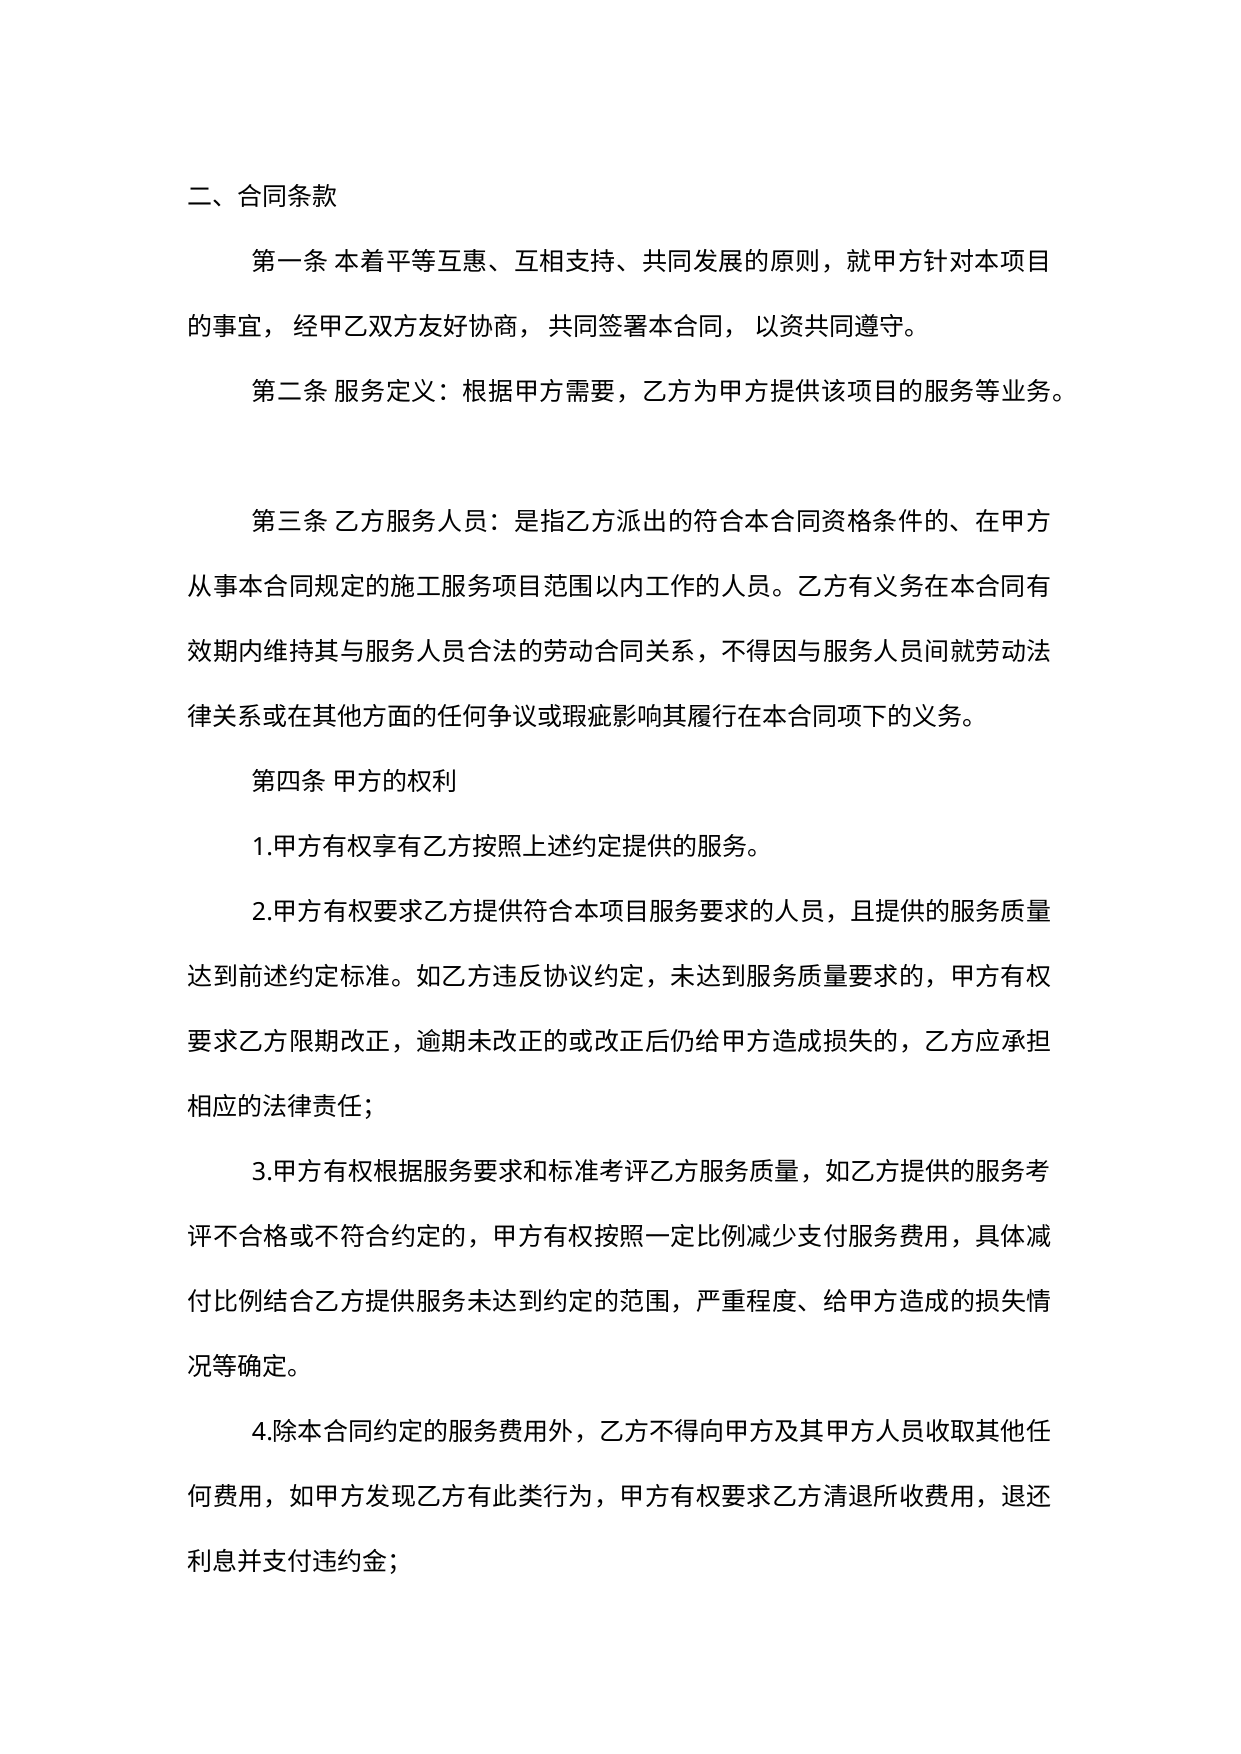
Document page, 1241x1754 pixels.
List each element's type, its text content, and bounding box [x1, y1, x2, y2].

text 第三条 乙方服务人员：是指乙方派出的符合本合同资格条件的、在甲方从事本合同规定的施工服务项目范围以内工作的人员。乙方有义务在本合同有效期内维持其与服务人员合法的劳动合同关系，不得因与服务人员间就劳动法律关系或在其他方面的任何争议或瑕疵影响其履行在本合同项下的义务。 [187, 487, 1053, 747]
text 二、合同条款 [187, 162, 1053, 227]
text 4.除本合同约定的服务费用外，乙方不得向甲方及其甲方人员收取其他任何费用，如甲方发现乙方有此类行为，甲方有权要求乙方清退所收费用，退还利息并支付违约金； [187, 1397, 1053, 1592]
text 第四条 甲方的权利 [187, 747, 1053, 812]
text 1.甲方有权享有乙方按照上述约定提供的服务。 [187, 812, 1053, 877]
text 2.甲方有权要求乙方提供符合本项目服务要求的人员，且提供的服务质量达到前述约定标准。如乙方违反协议约定，未达到服务质量要求的，甲方有权要求乙方限期改正，逾期未改正的或改正后仍给甲方造成损失的，乙方应承担相应的法律责任； [187, 877, 1053, 1137]
text 第一条 本着平等互惠、互相支持、共同发展的原则，就甲方针对本项目的事宜， 经甲乙双方友好协商， 共同签署本合同， 以资共同遵守。 [187, 227, 1053, 357]
text 第二条 服务定义：根据甲方需要，乙方为甲方提供该项目的服务等业务。 [187, 357, 1053, 487]
text 3.甲方有权根据服务要求和标准考评乙方服务质量，如乙方提供的服务考评不合格或不符合约定的，甲方有权按照一定比例减少支付服务费用，具体减付比例结合乙方提供服务未达到约定的范围，严重程度、给甲方造成的损失情况等确定。 [187, 1137, 1053, 1397]
